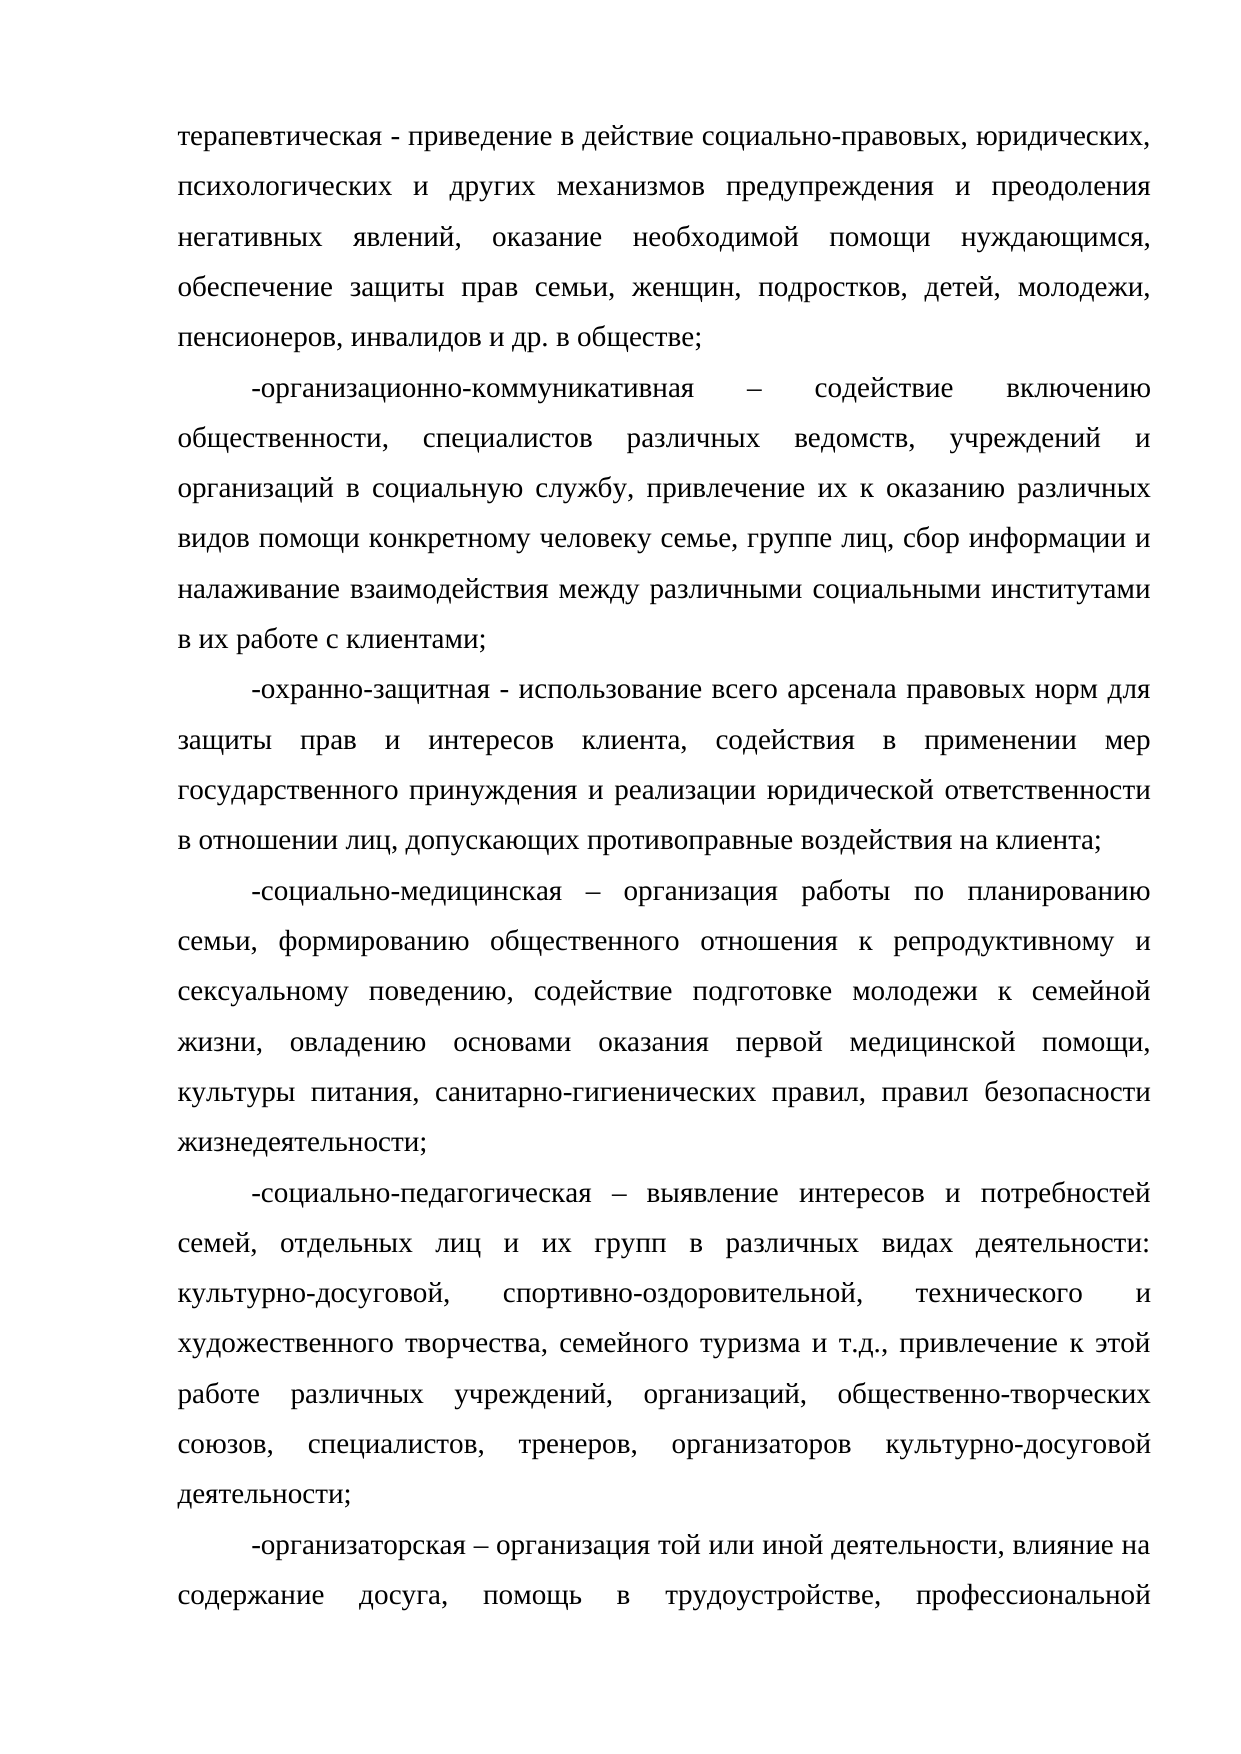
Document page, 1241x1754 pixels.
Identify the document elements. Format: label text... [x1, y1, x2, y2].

text -организационно-коммуникативная – содействие включению общественности, специалистов различных ведомств, учреждений и организаций в социальную службу, привлечение их к оказанию различных видов помощи конкретному человеку семье, группе лиц, сбор информации и налаживание взаимодействия между различными социальными институтами в их работе с клиентами; [177, 370, 1152, 655]
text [177, 1527, 1152, 1611]
text -социально-медицинская – организация работы по планированию семьи, формированию общественного отношения к репродуктивному и сексуальному поведению, содействие подготовке молодежи к семейной жизни, овладению основами оказания первой медицинской помощи, культуры питания, санитарно-гигиенических правил, правил безопасности жизнедеятельности; [177, 873, 1152, 1158]
text -социально-педагогическая – выявление интересов и потребностей семей, отдельных лиц и их групп в различных видах деятельности: культурно-досуговой, спортивно-оздоровительной, технического и художественного творчества, семейного туризма и т.д., привлечение к этой работе различных учреждений, организаций, общественно-творческих союзов, специалистов, тренеров, организаторов культурно-досуговой деятельности; [177, 1175, 1152, 1510]
text -охранно-защитная - использование всего арсенала правовых норм для защиты прав и интересов клиента, содействия в применении мер государственного принуждения и реализации юридической ответственности в отношении лиц, допускающих противоправные воздействия на клиента; [177, 672, 1152, 856]
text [177, 118, 1152, 353]
